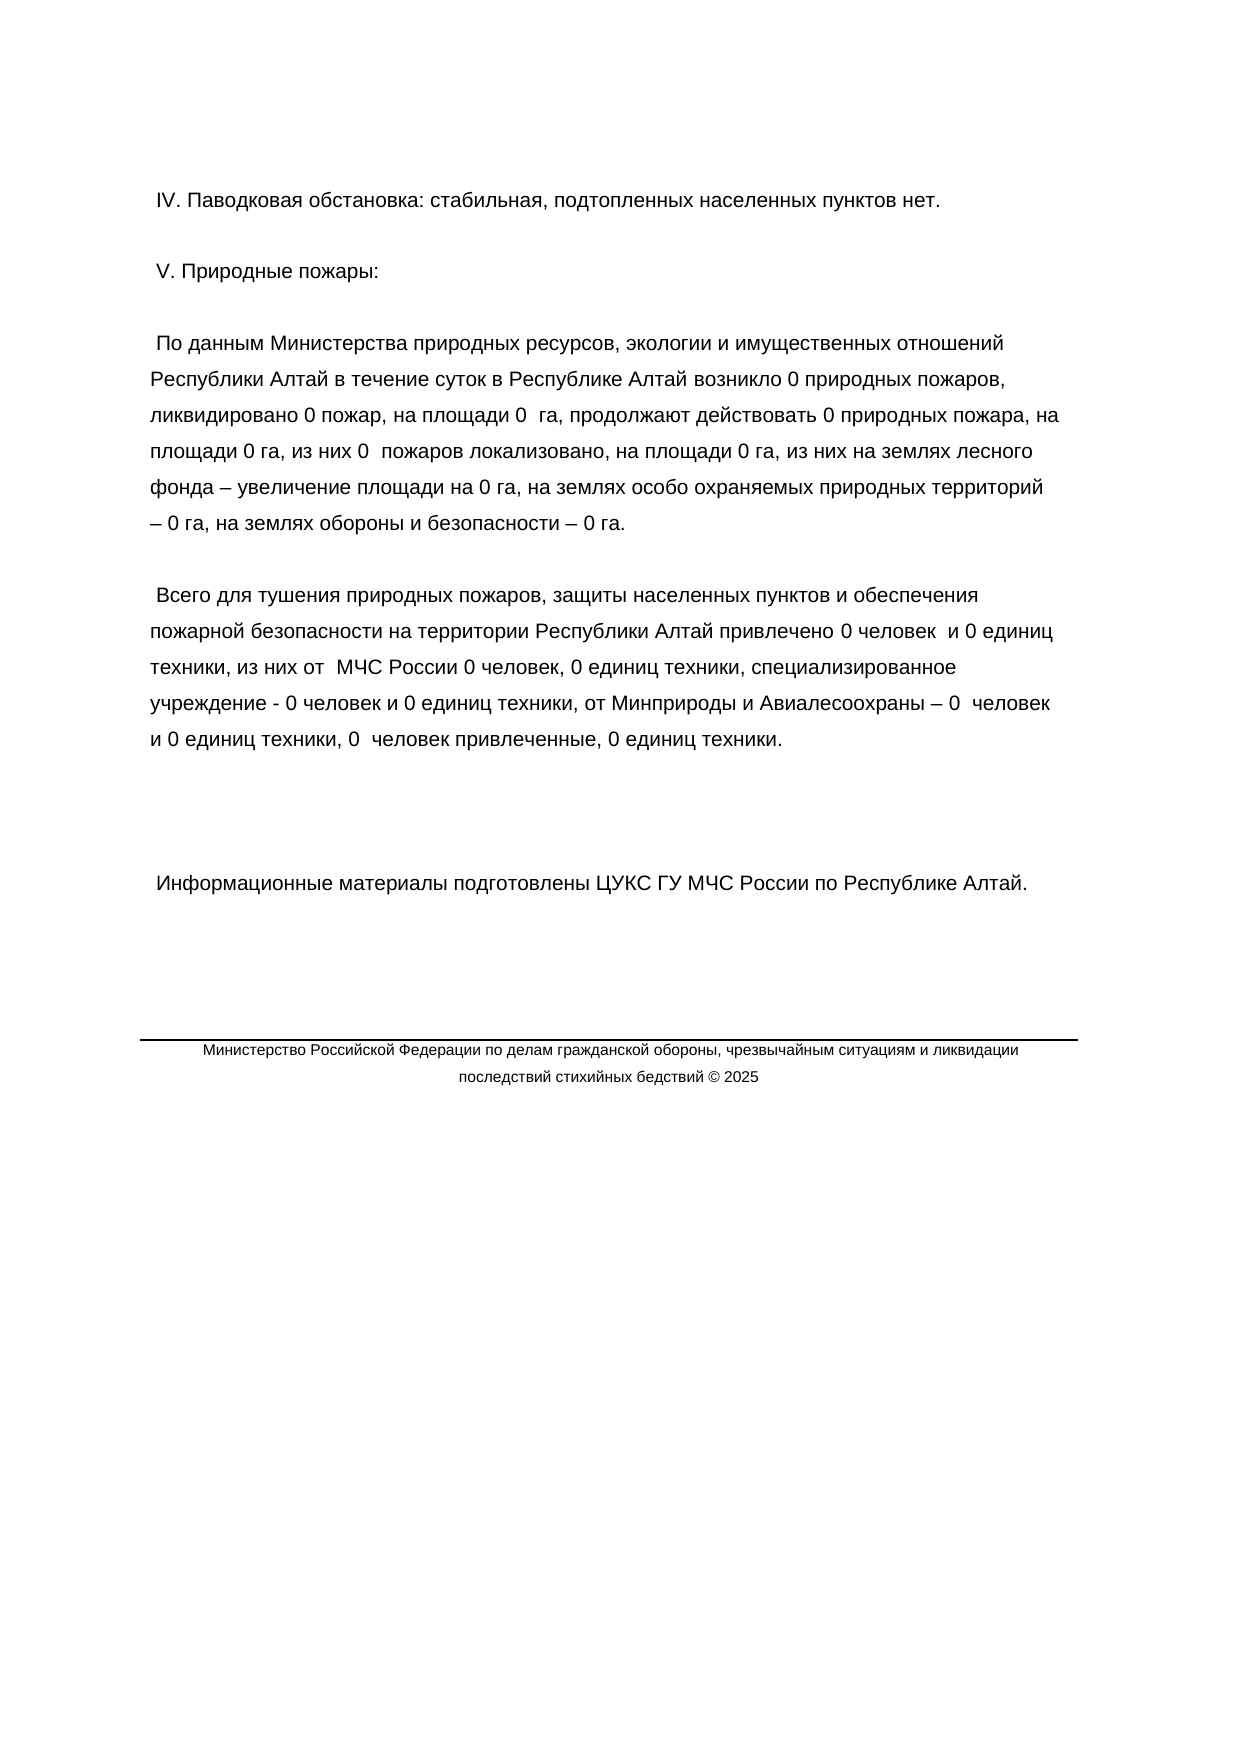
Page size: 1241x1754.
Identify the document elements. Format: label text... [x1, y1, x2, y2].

table_cell Министерство Российской Федерации по делам гражданской обороны, чрезвычайным ситуациям и ликвидации последствий стихийных бедствий © 2025 [140, 1041, 1078, 1123]
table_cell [140, 150, 1078, 1039]
